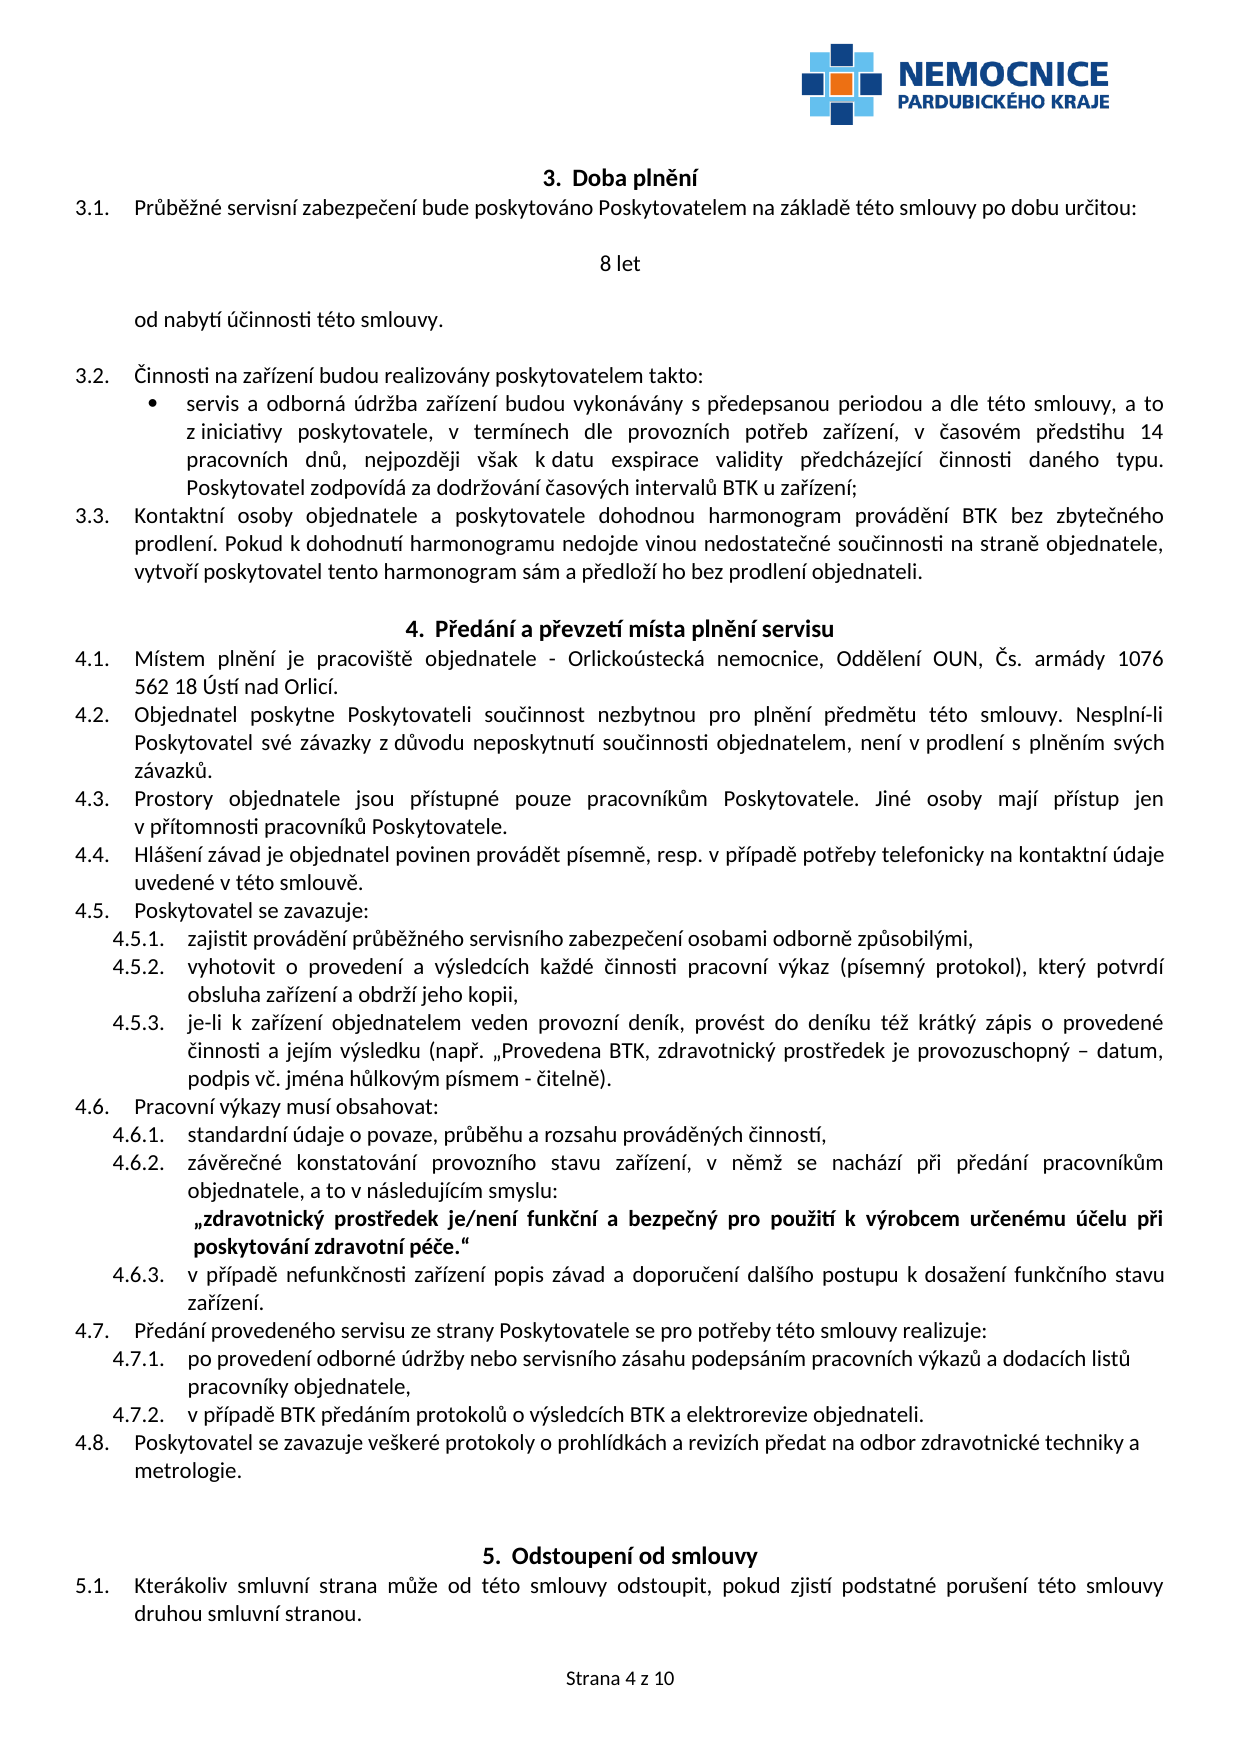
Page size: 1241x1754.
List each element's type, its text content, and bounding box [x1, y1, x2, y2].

list Poskytovatel se zavazuje veškeré protokoly o prohlídkách a revizích předat na odbor zdravotnické techniky a metrologie. [75, 1428, 1165, 1484]
picture [800, 42, 1109, 126]
list Kontaktní osoby objednatele a poskytovatele dohodnou harmonogram provádění BTK bez zbytečného prodlení. Pokud k dohodnutí harmonogramu nedojde vinou nedostatečné součinnosti na straně objednatele, vytvoří poskytovatel tento harmonogram sám a předloží ho bez prodlení objednateli. [75, 501, 1165, 585]
list závěrečné konstatování provozního stavu zařízení, v němž se nachází při předání pracovníkům objednatele, a to v následujícím smyslu: [112, 1148, 1165, 1204]
list Předání a převzetí místa plnění servisu [75, 613, 1165, 644]
list Odstoupení od smlouvy [75, 1541, 1165, 1571]
list je-li k zařízení objednatelem veden provozní deník, provést do deníku též krátký zápis o provedené činnosti a jejím výsledku (např. „Provedena BTK, zdravotnický prostředek je provozuschopný – datum, podpis vč. jména hůlkovým písmem - čitelně). [112, 1008, 1165, 1092]
list Poskytovatel se zavazuje: [75, 896, 1165, 924]
text 8 let [75, 249, 1165, 277]
list servis a odborná údržba zařízení budou vykonávány s předepsanou periodou a dle této smlouvy, a to z iniciativy poskytovatele, v termínech dle provozních potřeb zařízení, v časovém předstihu 14 pracovních dnů, nejpozději však k datu exspirace validity předcházející činnosti daného typu. Poskytovatel zodpovídá za dodržování časových intervalů BTK u zařízení; [149, 389, 1165, 501]
list Prostory objednatele jsou přístupné pouze pracovníkům Poskytovatele. Jiné osoby mají přístup jen v přítomnosti pracovníků Poskytovatele. [75, 784, 1165, 840]
text „zdravotnický prostředek je/není funkční a bezpečný pro použití k výrobcem určenému účelu při poskytování zdravotní péče.“ [193, 1204, 1165, 1260]
list po provedení odborné údržby nebo servisního zásahu podepsáním pracovních výkazů a dodacích listů pracovníky objednatele, [112, 1344, 1165, 1400]
list vyhotovit o provedení a výsledcích každé činnosti pracovní výkaz (písemný protokol), který potvrdí obsluha zařízení a obdrží jeho kopii, [112, 952, 1165, 1008]
list Místem plnění je pracoviště objednatele - Orlickoústecká nemocnice, Oddělení OUN, Čs. armády 1076 562 18 Ústí nad Orlicí. [75, 644, 1165, 700]
list Objednatel poskytne Poskytovateli součinnost nezbytnou pro plnění předmětu této smlouvy. Nesplní-li Poskytovatel své závazky z důvodu neposkytnutí součinnosti objednatelem, není v prodlení s plněním svých závazků. [75, 700, 1165, 784]
list Průběžné servisní zabezpečení bude poskytováno Poskytovatelem na základě této smlouvy po dobu určitou: [75, 193, 1165, 221]
list standardní údaje o povaze, průběhu a rozsahu prováděných činností, [112, 1120, 1165, 1148]
list Hlášení závad je objednatel povinen provádět písemně, resp. v případě potřeby telefonicky na kontaktní údaje uvedené v této smlouvě. [75, 840, 1165, 896]
list Pracovní výkazy musí obsahovat: [75, 1092, 1165, 1120]
list Doba plnění [75, 162, 1165, 193]
list v případě BTK předáním protokolů o výsledcích BTK a elektrorevize objednateli. [112, 1400, 1165, 1428]
list Kterákoliv smluvní strana může od této smlouvy odstoupit, pokud zjistí podstatné porušení této smlouvy druhou smluvní stranou. [75, 1571, 1165, 1627]
list zajistit provádění průběžného servisního zabezpečení osobami odborně způsobilými, [112, 924, 1165, 952]
list v případě nefunkčnosti zařízení popis závad a doporučení dalšího postupu k dosažení funkčního stavu zařízení. [112, 1260, 1165, 1316]
list Předání provedeného servisu ze strany Poskytovatele se pro potřeby této smlouvy realizuje: [75, 1316, 1165, 1344]
list Činnosti na zařízení budou realizovány poskytovatelem takto: [75, 361, 1165, 389]
text od nabytí účinnosti této smlouvy. [134, 305, 1165, 333]
